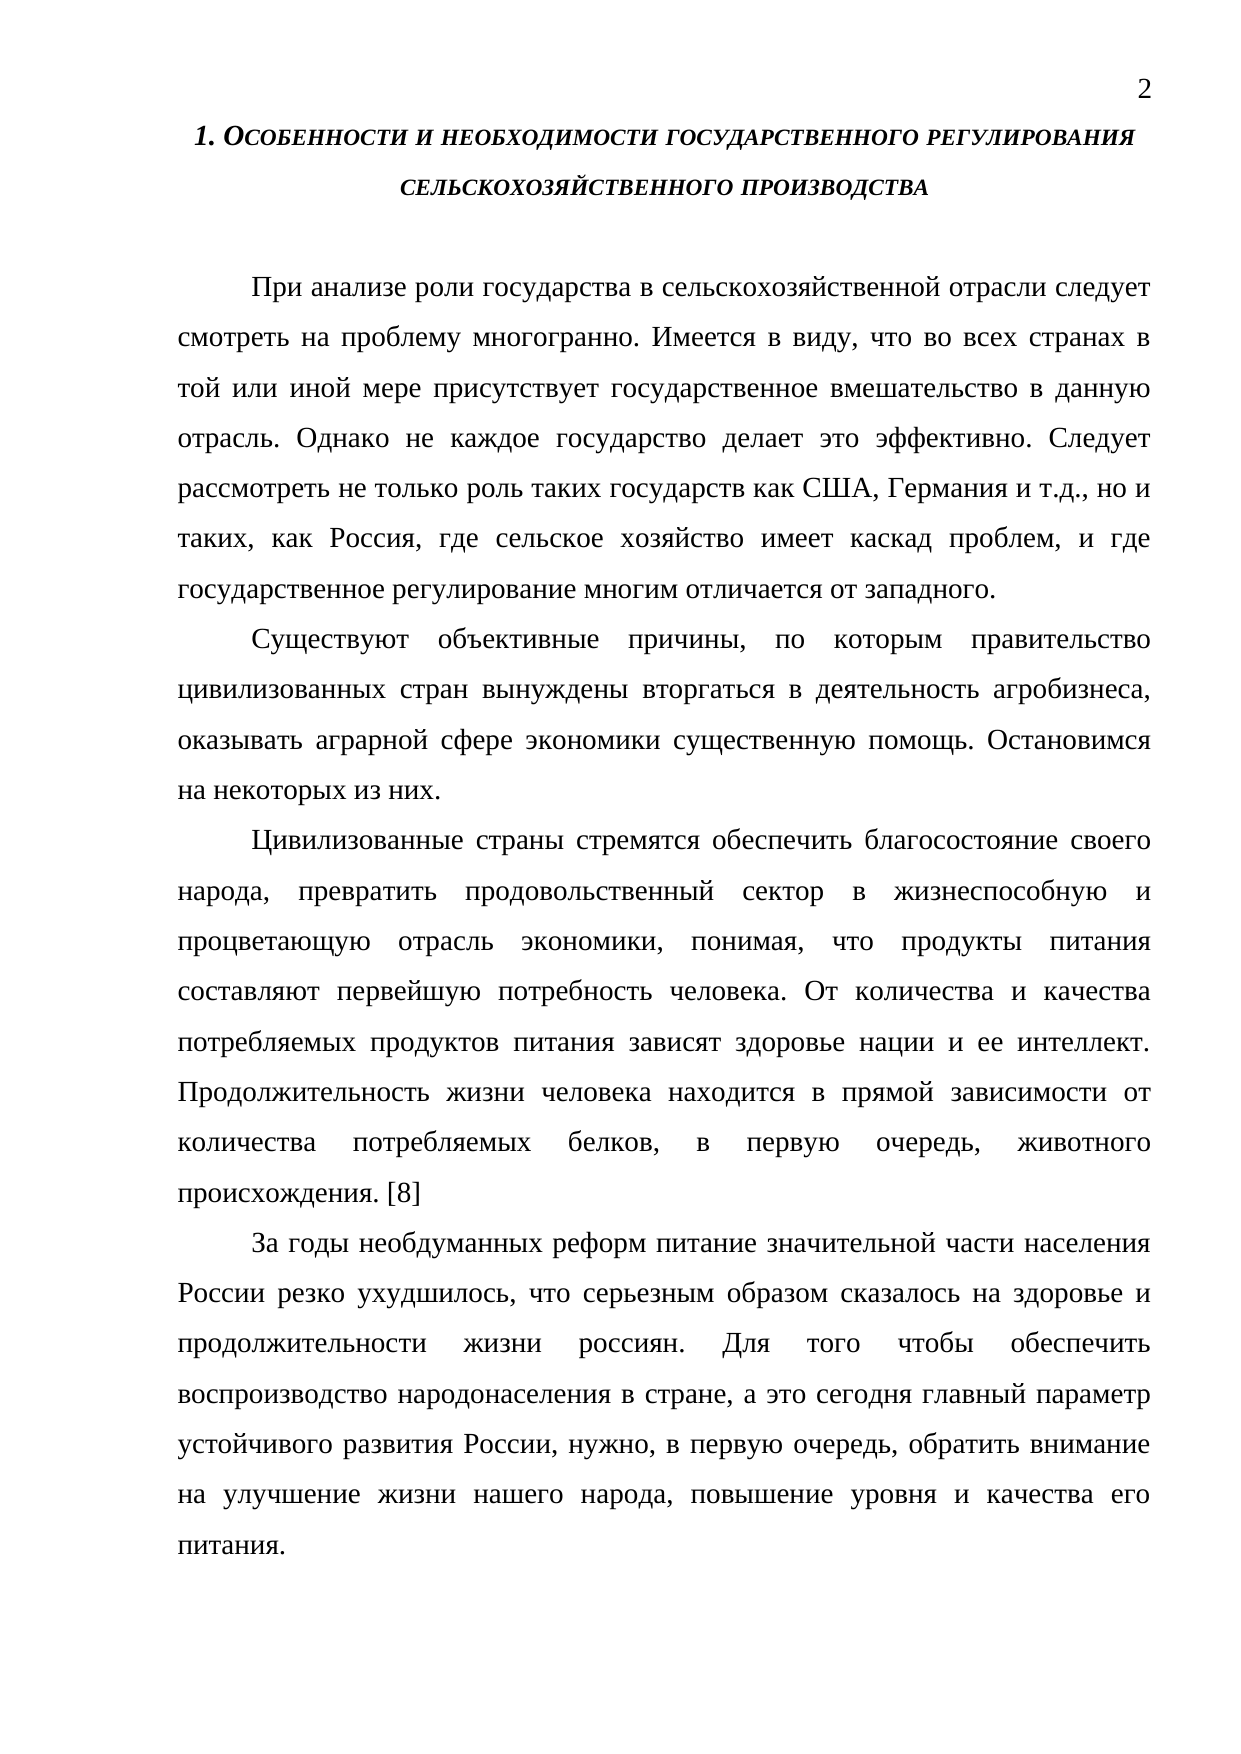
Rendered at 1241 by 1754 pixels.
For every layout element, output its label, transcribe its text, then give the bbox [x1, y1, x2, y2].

text За годы необдуманных реформ питание значительной части населения России резко ухудшилось, что серьезным образом сказалось на здоровье и продолжительности жизни россиян. Для того чтобы обеспечить воспроизводство народонаселения в стране, а это сегодня главный параметр устойчивого развития России, нужно, в первую очередь, обратить внимание на улучшение жизни нашего народа, повышение уровня и качества его питания. [177, 1225, 1152, 1560]
subtitle 1. Особенности и необходимости государственного регулирования сельскохозяйственного производства [177, 118, 1152, 202]
text Существуют объективные причины, по которым правительство цивилизованных стран вынуждены вторгаться в деятельность агробизнеса, оказывать аграрной сфере экономики существенную помощь. Остановимся на некоторых из них. [177, 621, 1152, 806]
text При анализе роли государства в сельскохозяйственной отрасли следует смотреть на проблему многогранно. Имеется в виду, что во всех странах в той или иной мере присутствует государственное вмешательство в данную отрасль. Однако не каждое государство делает это эффективно. Следует рассмотреть не только роль таких государств как США, Германия и т.д., но и таких, как Россия, где сельское хозяйство имеет каскад проблем, и где государственное регулирование многим отличается от западного. [177, 269, 1152, 604]
text Цивилизованные страны стремятся обеспечить благосостояние своего народа, превратить продовольственный сектор в жизнеспособную и процветающую отрасль экономики, понимая, что продукты питания составляют первейшую потребность человека. От количества и качества потребляемых продуктов питания зависят здоровье нации и ее интеллект. Продолжительность жизни человека находится в прямой зависимости от количества потребляемых белков, в первую очередь, животного происхождения. [8] [177, 822, 1152, 1208]
